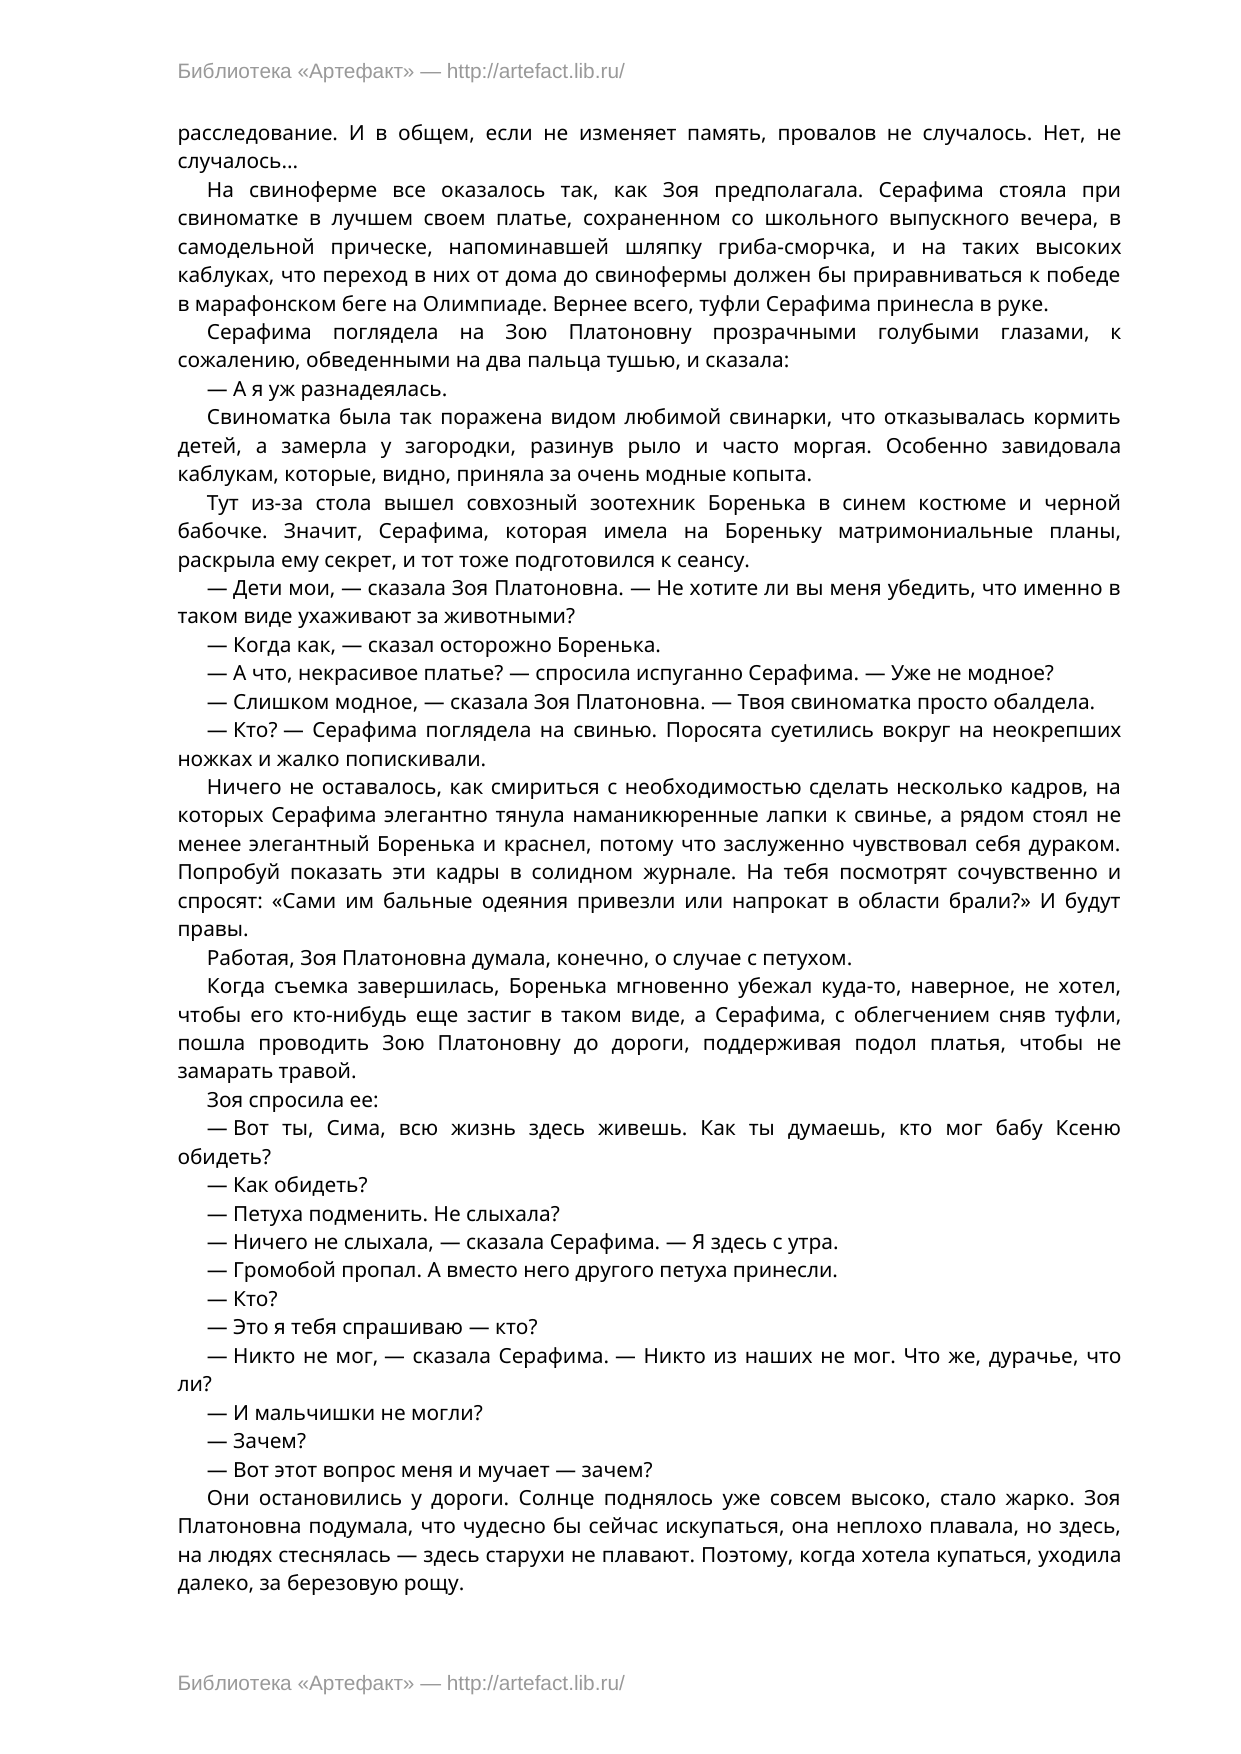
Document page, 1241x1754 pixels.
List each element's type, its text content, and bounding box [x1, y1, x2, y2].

text — И мальчишки не могли? [177, 1398, 1122, 1426]
text Серафима поглядела на Зою Платоновну прозрачными голубыми глазами, к сожалению, обведенными на два пальца тушью, и сказала: [177, 317, 1122, 374]
text — А я уж разнадеялась. [177, 374, 1122, 402]
text — Петуха подменить. Не слыхала? [177, 1199, 1122, 1227]
text — Вот этот вопрос меня и мучает — зачем? [177, 1455, 1122, 1483]
text Ничего не оставалось, как смириться с необходимостью сделать несколько кадров, на которых Серафима элегантно тянула наманикюренные лапки к свинье, а рядом стоял не менее элегантный Боренька и краснел, потому что заслуженно чувствовал себя дураком. Попробуй показать эти кадры в солидном журнале. На тебя посмотрят сочувственно и спросят: «Сами им бальные одеяния привезли или напрокат в области брали?» И будут правы. [177, 772, 1122, 943]
text Когда съемка завершилась, Боренька мгновенно убежал куда-то, наверное, не хотел, чтобы его кто-нибудь еще застиг в таком виде, а Серафима, с облегчением сняв туфли, пошла проводить Зою Платоновну до дороги, поддерживая подол платья, чтобы не замарать травой. [177, 971, 1122, 1085]
text — Дети мои, — сказала Зоя Платоновна. — Не хотите ли вы меня убедить, что именно в таком виде ухаживают за животными? [177, 573, 1122, 630]
text Зоя спросила ее: [177, 1085, 1122, 1113]
text Они остановились у дороги. Солнце поднялось уже совсем высоко, стало жарко. Зоя Платоновна подумала, что чудесно бы сейчас искупаться, она неплохо плавала, но здесь, на людях стеснялась — здесь старухи не плавают. Поэтому, когда хотела купаться, уходила далеко, за березовую рощу. [177, 1483, 1122, 1597]
text — Зачем? [177, 1426, 1122, 1455]
text Тут из-за стола вышел совхозный зоотехник Боренька в синем костюме и черной бабочке. Значит, Серафима, которая имела на Бореньку матримониальные планы, раскрыла ему секрет, и тот тоже подготовился к сеансу. [177, 488, 1122, 573]
text — Когда как, — сказал осторожно Боренька. [177, 630, 1122, 658]
text — Громобой пропал. А вместо него другого петуха принесли. [177, 1256, 1122, 1284]
text — Кто? — Серафима поглядела на свинью. Поросята суетились вокруг на неокрепших ножках и жалко попискивали. [177, 715, 1122, 772]
text — Слишком модное, — сказала Зоя Платоновна. — Твоя свиноматка просто обалдела. [177, 687, 1122, 715]
text На свиноферме все оказалось так, как Зоя предполагала. Серафима стояла при свиноматке в лучшем своем платье, сохраненном со школьного выпускного вечера, в самодельной прическе, напоминавшей шляпку гриба-сморчка, и на таких высоких каблуках, что переход в них от дома до свинофермы должен бы приравниваться к победе в марафонском беге на Олимпиаде. Вернее всего, туфли Серафима принесла в руке. [177, 175, 1122, 317]
text — Ничего не слыхала, — сказала Серафима. — Я здесь с утра. [177, 1227, 1122, 1256]
text — А что, некрасивое платье? — спросила испуганно Серафима. — Уже не модное? [177, 658, 1122, 687]
text — Никто не мог, — сказала Серафима. — Никто из наших не мог. Что же, дурачье, что ли? [177, 1341, 1122, 1398]
text — Это я тебя спрашиваю — кто? [177, 1312, 1122, 1341]
text — Как обидеть? [177, 1170, 1122, 1199]
text Свиноматка была так поражена видом любимой свинарки, что отказывалась кормить детей, а замерла у загородки, разинув рыло и часто моргая. Особенно завидовала каблукам, которые, видно, приняла за очень модные копыта. [177, 402, 1122, 488]
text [177, 118, 1122, 175]
text — Вот ты, Сима, всю жизнь здесь живешь. Как ты думаешь, кто мог бабу Ксеню обидеть? [177, 1113, 1122, 1170]
text Работая, Зоя Платоновна думала, конечно, о случае с петухом. [177, 943, 1122, 971]
text — Кто? [177, 1284, 1122, 1312]
